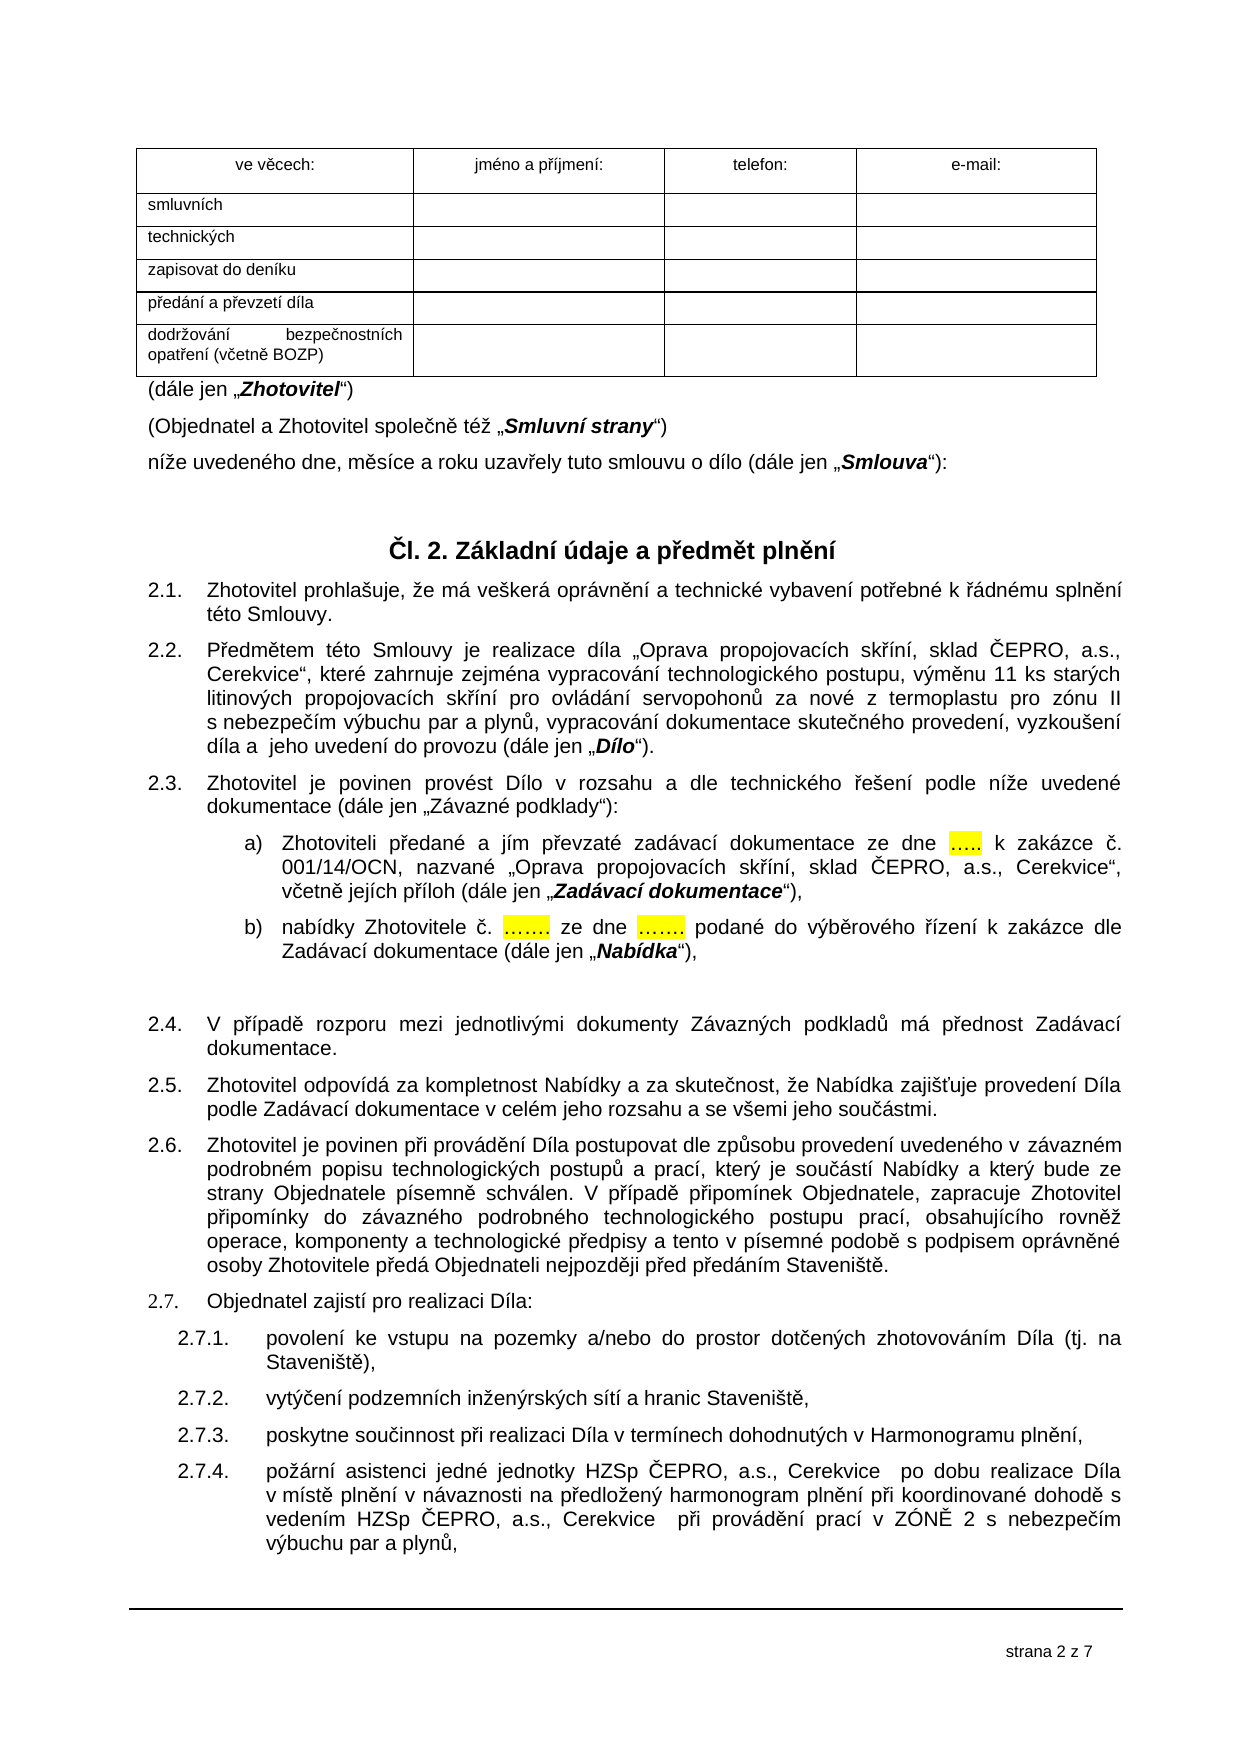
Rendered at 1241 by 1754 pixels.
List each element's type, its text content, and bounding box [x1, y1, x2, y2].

table_cell [665, 325, 856, 376]
table_cell [857, 293, 1096, 324]
table_cell [665, 227, 856, 259]
table_cell předání a převzetí díla [137, 293, 413, 324]
text Zhotovitel je povinen provést Dílo v rozsahu a dle technického řešení podle níže uvedené dokumentace (dále jen „Závazné podklady“): [148, 770, 1122, 818]
table_cell dodržování bezpečnostních opatření (včetně BOZP) [137, 325, 413, 376]
table_cell [857, 325, 1096, 376]
text V případě rozporu mezi jednotlivými dokumenty Závazných podkladů má přednost Zadávací dokumentace. [148, 1012, 1122, 1060]
text povolení ke vstupu na pozemky a/nebo do prostor dotčených zhotovováním Díla (tj. na Staveniště), [177, 1326, 1122, 1374]
table_header jméno a příjmení: [414, 149, 664, 193]
table_cell technických [137, 227, 413, 259]
text Objednatel zajistí pro realizaci Díla: [148, 1289, 1122, 1313]
list (Objednatel a Zhotovitel společně též „Smluvní strany“) [148, 413, 1122, 437]
table_header e-mail: [857, 149, 1096, 193]
text požární asistenci jedné jednotky HZSp ČEPRO, a.s., Cerekvice po dobu realizace Díla v místě plnění v návaznosti na předložený harmonogram plnění při koordinované dohodě s vedením HZSp ČEPRO, a.s., Cerekvice při provádění prací v ZÓNĚ 2 s nebezpečím výbuchu par a plynů, [177, 1459, 1122, 1555]
table_cell [665, 260, 856, 291]
table_cell [414, 325, 664, 376]
table_header telefon: [665, 149, 856, 193]
text vytýčení podzemních inženýrských sítí a hranic Staveniště, [177, 1386, 1122, 1410]
list Zhotoviteli předané a jím převzaté zadávací dokumentace ze dne ….. k zakázce č. 001/14/OCN, nazvané „Oprava propojovacích skříní, sklad ČEPRO, a.s., Cerekvice“, včetně jejích příloh (dále jen „Zadávací dokumentace“), [244, 831, 1122, 903]
text Základní údaje a předmět plnění [102, 536, 1122, 565]
table_cell [414, 293, 664, 324]
table_cell [414, 227, 664, 259]
text Zhotovitel odpovídá za kompletnost Nabídky a za skutečnost, že Nabídka zajišťuje provedení Díla podle Zadávací dokumentace v celém jeho rozsahu a se všemi jeho součástmi. [148, 1072, 1122, 1120]
table_cell [857, 194, 1096, 226]
list níže uvedeného dne, měsíce a roku uzavřely tuto smlouvu o dílo (dále jen „Smlouva“): [148, 450, 1122, 474]
list nabídky Zhotovitele č. ……. ze dne ……. podané do výběrového řízení k zakázce dle Zadávací dokumentace (dále jen „Nabídka“), [244, 915, 1122, 963]
table_cell [665, 293, 856, 324]
table_cell [665, 194, 856, 226]
table_cell smluvních [137, 194, 413, 226]
text Zhotovitel prohlašuje, že má veškerá oprávnění a technické vybavení potřebné k řádnému splnění této Smlouvy. [148, 578, 1122, 626]
table_cell zapisovat do deníku [137, 260, 413, 291]
text Předmětem této Smlouvy je realizace díla „Oprava propojovacích skříní, sklad ČEPRO, a.s., Cerekvice“, které zahrnuje zejména vypracování technologického postupu, výměnu 11 ks starých litinových propojovacích skříní pro ovládání servopohonů za nové z termoplastu pro zónu II s nebezpečím výbuchu par a plynů, vypracování dokumentace skutečného provedení, vyzkoušení díla a jeho uvedení do provozu (dále jen „Dílo“). [148, 638, 1122, 758]
table_cell [414, 260, 664, 291]
table_cell [857, 227, 1096, 259]
text poskytne součinnost při realizaci Díla v termínech dohodnutých v Harmonogramu plnění, [177, 1423, 1122, 1447]
table_header ve věcech: [137, 149, 413, 193]
list (dále jen „Zhotovitel“) [148, 377, 1122, 401]
table_cell [414, 194, 664, 226]
text Zhotovitel je povinen při provádění Díla postupovat dle způsobu provedení uvedeného v závazném podrobném popisu technologických postupů a prací, který je součástí Nabídky a který bude ze strany Objednatele písemně schválen. V případě připomínek Objednatele, zapracuje Zhotovitel připomínky do závazného podrobného technologického postupu prací, obsahujícího rovněž operace, komponenty a technologické předpisy a tento v písemné podobě s podpisem oprávněné osoby Zhotovitele předá Objednateli nejpozději před předáním Staveniště. [148, 1133, 1122, 1277]
table_cell [857, 260, 1096, 291]
